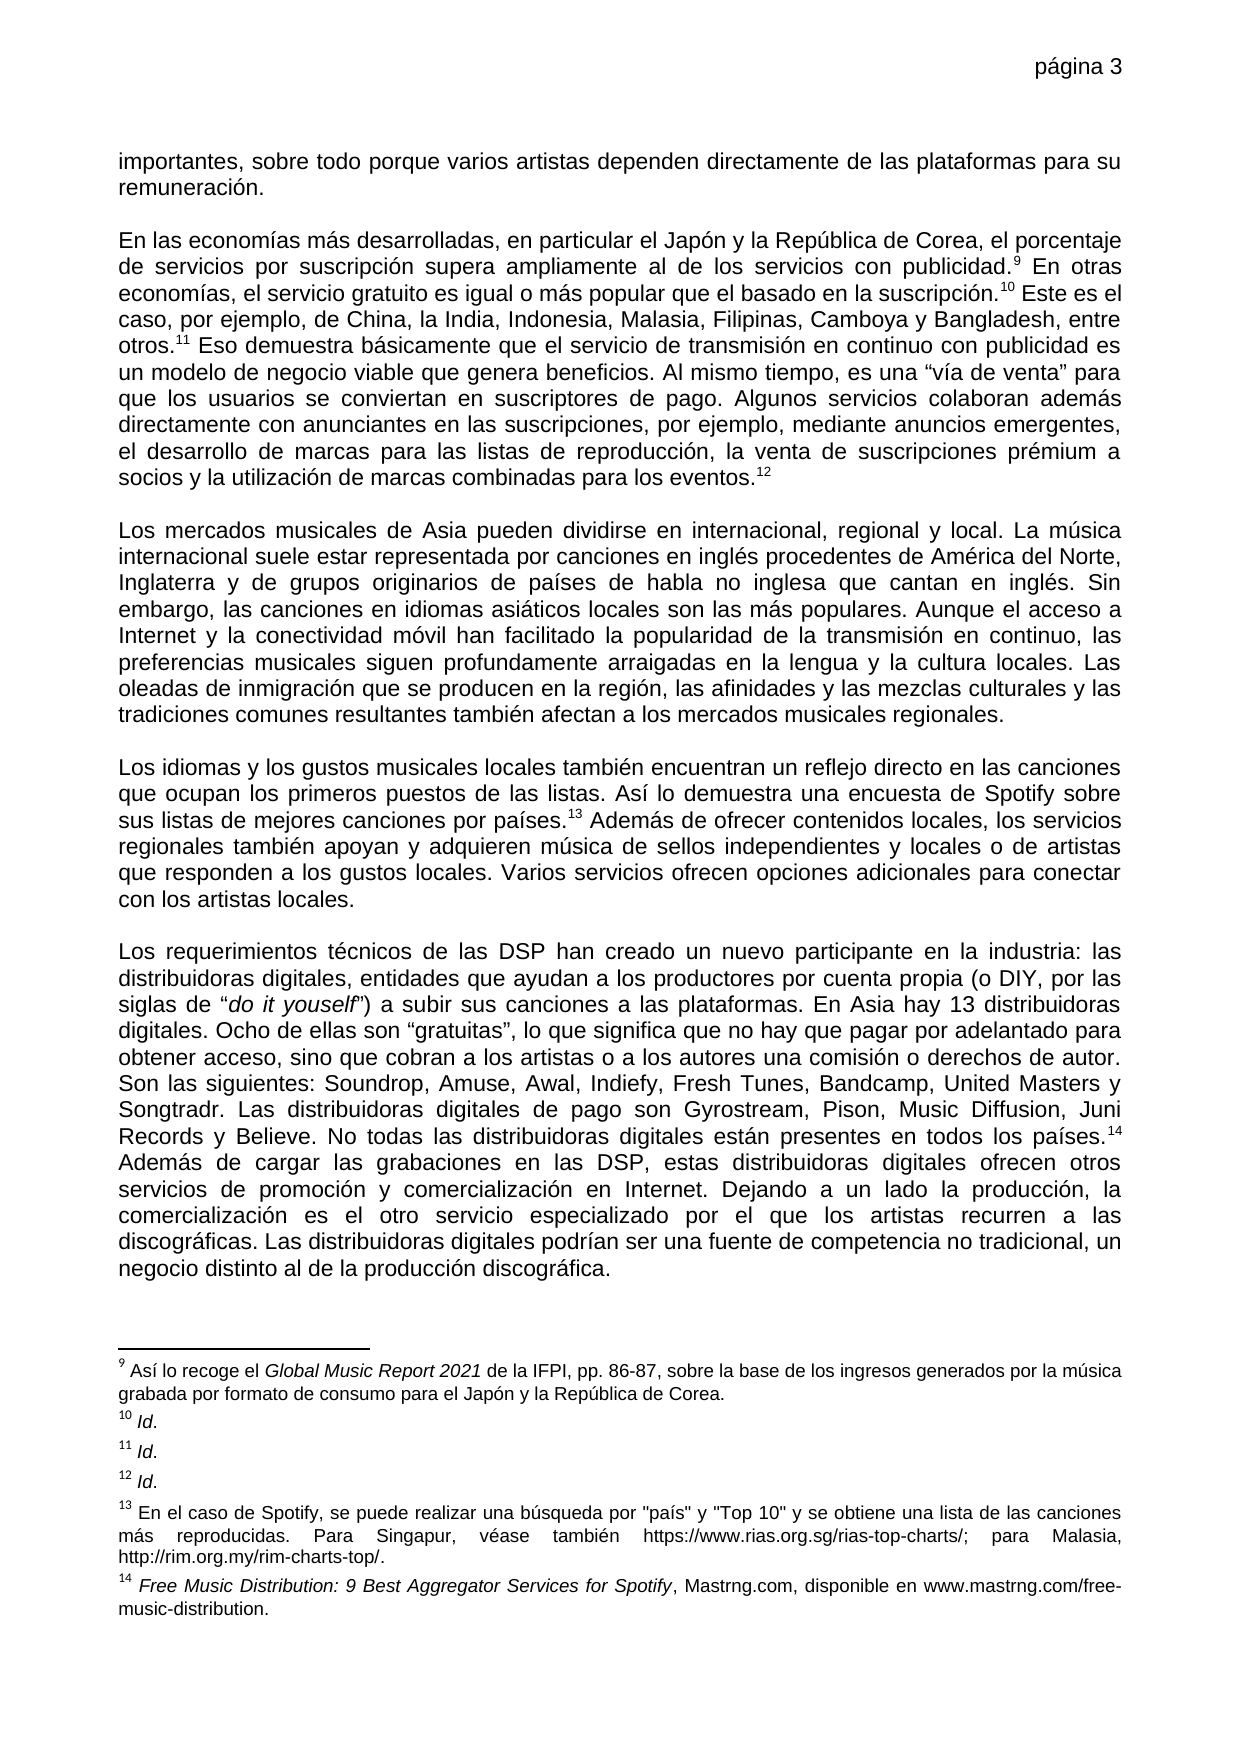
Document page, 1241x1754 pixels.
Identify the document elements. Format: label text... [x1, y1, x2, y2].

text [118, 148, 1122, 200]
text Los mercados musicales de Asia pueden dividirse en internacional, regional y local. La música internacional suele estar representada por canciones en inglés procedentes de América del Norte, Inglaterra y de grupos originarios de países de habla no inglesa que cantan en inglés. Sin embargo, las canciones en idiomas asiáticos locales son las más populares. Aunque el acceso a Internet y la conectividad móvil han facilitado la popularidad de la transmisión en continuo, las preferencias musicales siguen profundamente arraigadas en la lengua y la cultura locales. Las oleadas de inmigración que se producen en la región, las afinidades y las mezclas culturales y las tradiciones comunes resultantes también afectan a los mercados musicales regionales. [118, 517, 1122, 727]
text En las economías más desarrolladas, en particular el Japón y la República de Corea, el porcentaje de servicios por suscripción supera ampliamente al de los servicios con publicidad. En otras economías, el servicio gratuito es igual o más popular que el basado en la suscripción. Este es el caso, por ejemplo, de China, la India, Indonesia, Malasia, Filipinas, Camboya y Bangladesh, entre otros. Eso demuestra básicamente que el servicio de transmisión en continuo con publicidad es un modelo de negocio viable que genera beneficios. Al mismo tiempo, es una “vía de venta” para que los usuarios se conviertan en suscriptores de pago. Algunos servicios colaboran además directamente con anunciantes en las suscripciones, por ejemplo, mediante anuncios emergentes, el desarrollo de marcas para las listas de reproducción, la venta de suscripciones prémium a socios y la utilización de marcas combinadas para los eventos. [118, 227, 1122, 490]
text Los idiomas y los gustos musicales locales también encuentran un reflejo directo en las canciones que ocupan los primeros puestos de las listas. Así lo demuestra una encuesta de Spotify sobre sus listas de mejores canciones por países. Además de ofrecer contenidos locales, los servicios regionales también apoyan y adquieren música de sellos independientes y locales o de artistas que responden a los gustos locales. Varios servicios ofrecen opciones adicionales para conectar con los artistas locales. [118, 754, 1122, 912]
text Los requerimientos técnicos de las DSP han creado un nuevo participante en la industria: las distribuidoras digitales, entidades que ayudan a los productores por cuenta propia (o DIY, por las siglas de “do it youself”) a subir sus canciones a las plataformas. En Asia hay 13 distribuidoras digitales. Ocho de ellas son “gratuitas”, lo que significa que no hay que pagar por adelantado para obtener acceso, sino que cobran a los artistas o a los autores una comisión o derechos de autor. Son las siguientes: Soundrop, Amuse, Awal, Indiefy, Fresh Tunes, Bandcamp, United Masters y Songtradr. Las distribuidoras digitales de pago son Gyrostream, Pison, Music Diffusion, Juni Records y Believe. No todas las distribuidoras digitales están presentes en todos los países. Además de cargar las grabaciones en las DSP, estas distribuidoras digitales ofrecen otros servicios de promoción y comercialización en Internet. Dejando a un lado la producción, la comercialización es el otro servicio especializado por el que los artistas recurren a las discográficas. Las distribuidoras digitales podrían ser una fuente de competencia no tradicional, un negocio distinto al de la producción discográfica. [118, 938, 1122, 1281]
